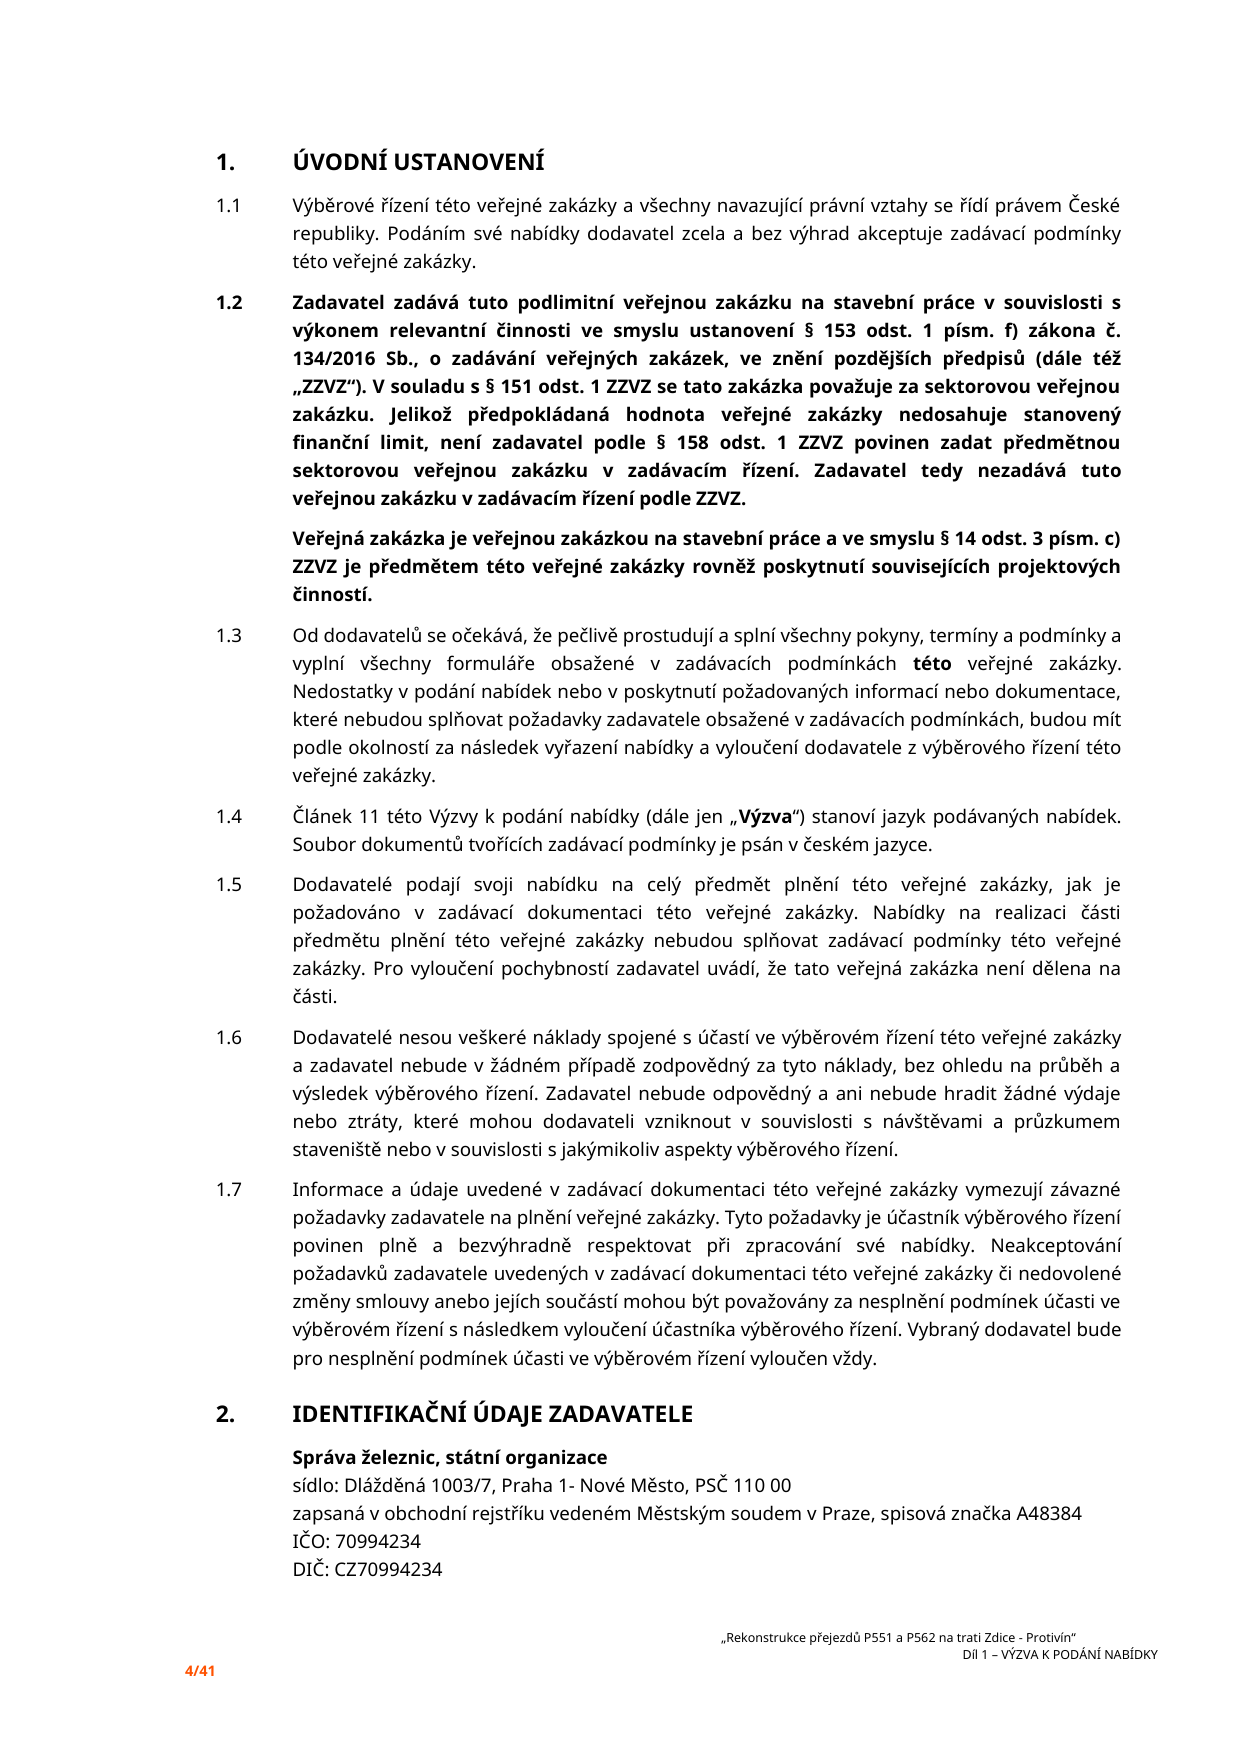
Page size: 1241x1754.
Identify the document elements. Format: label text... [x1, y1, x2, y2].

text Od dodavatelů se očekává, že pečlivě prostudují a splní všechny pokyny, termíny a podmínky a vyplní všechny formuláře obsažené v zadávacích podmínkách této veřejné zakázky. Nedostatky v podání nabídek nebo v poskytnutí požadovaných informací nebo dokumentace, které nebudou splňovat požadavky zadavatele obsažené v zadávacích podmínkách, budou mít podle okolností za následek vyřazení nabídky a vyloučení dodavatele z výběrového řízení této veřejné zakázky. [216, 622, 1122, 788]
text Dodavatelé nesou veškeré náklady spojené s účastí ve výběrovém řízení této veřejné zakázky a zadavatel nebude v žádném případě zodpovědný za tyto náklady, bez ohledu na průběh a výsledek výběrového řízení. Zadavatel nebude odpovědný a ani nebude hradit žádné výdaje nebo ztráty, které mohou dodavateli vzniknout v souvislosti s návštěvami a průzkumem staveniště nebo v souvislosti s jakýmikoliv aspekty výběrového řízení. [216, 1024, 1122, 1162]
text ÚVODNÍ USTANOVENÍ [216, 146, 1122, 177]
text Informace a údaje uvedené v zadávací dokumentaci této veřejné zakázky vymezují závazné požadavky zadavatele na plnění veřejné zakázky. Tyto požadavky je účastník výběrového řízení povinen plně a bezvýhradně respektovat při zpracování své nabídky. Neakceptování požadavků zadavatele uvedených v zadávací dokumentaci této veřejné zakázky či nedovolené změny smlouvy anebo jejích součástí mohou být považovány za nesplnění podmínek účasti ve výběrovém řízení s následkem vyloučení účastníka výběrového řízení. Vybraný dodavatel bude pro nesplnění podmínek účasti ve výběrovém řízení vyloučen vždy. [216, 1177, 1122, 1370]
list Veřejná zakázka je veřejnou zakázkou na stavební práce a ve smyslu § 14 odst. 3 písm. c) ZZVZ je předmětem této veřejné zakázky rovněž poskytnutí souvisejících projektových činností. [292, 526, 1122, 607]
text IDENTIFIKAČNÍ ÚDAJE ZADAVATELE [216, 1398, 1122, 1429]
text sídlo: Dlážděná 1003/7, Praha 1- Nové Město, PSČ 110 00 [292, 1473, 1122, 1498]
text Dodavatelé podají svoji nabídku na celý předmět plnění této veřejné zakázky, jak je požadováno v zadávací dokumentaci této veřejné zakázky. Nabídky na realizaci části předmětu plnění této veřejné zakázky nebudou splňovat zadávací podmínky této veřejné zakázky. Pro vyloučení pochybností zadavatel uvádí, že tato veřejná zakázka není dělena na části. [216, 871, 1122, 1009]
text DIČ: CZ70994234 [292, 1557, 1122, 1582]
text zapsaná v obchodní rejstříku vedeném Městským soudem v Praze, spisová značka A48384 [292, 1501, 1122, 1526]
text Výběrové řízení této veřejné zakázky a všechny navazující právní vztahy se řídí právem České republiky. Podáním své nabídky dodavatel zcela a bez výhrad akceptuje zadávací podmínky této veřejné zakázky. [216, 192, 1122, 274]
text Článek 11 této Výzvy k podání nabídky (dále jen „Výzva“) stanoví jazyk podávaných nabídek. Soubor dokumentů tvořících zadávací podmínky je psán v českém jazyce. [216, 803, 1122, 856]
text IČO: 70994234 [292, 1529, 1122, 1554]
text Zadavatel zadává tuto podlimitní veřejnou zakázku na stavební práce v souvislosti s výkonem relevantní činnosti ve smyslu ustanovení § 153 odst. 1 písm. f) zákona č. 134/2016 Sb., o zadávání veřejných zakázek, ve znění pozdějších předpisů (dále též „ZZVZ“). V souladu s § 151 odst. 1 ZZVZ se tato zakázka považuje za sektorovou veřejnou zakázku. Jelikož předpokládaná hodnota veřejné zakázky nedosahuje stanovený finanční limit, není zadavatel podle § 158 odst. 1 ZZVZ povinen zadat předmětnou sektorovou veřejnou zakázku v zadávacím řízení. Zadavatel tedy nezadává tuto veřejnou zakázku v zadávacím řízení podle ZZVZ. [216, 289, 1122, 511]
text Správa železnic, státní organizace [292, 1445, 1122, 1470]
